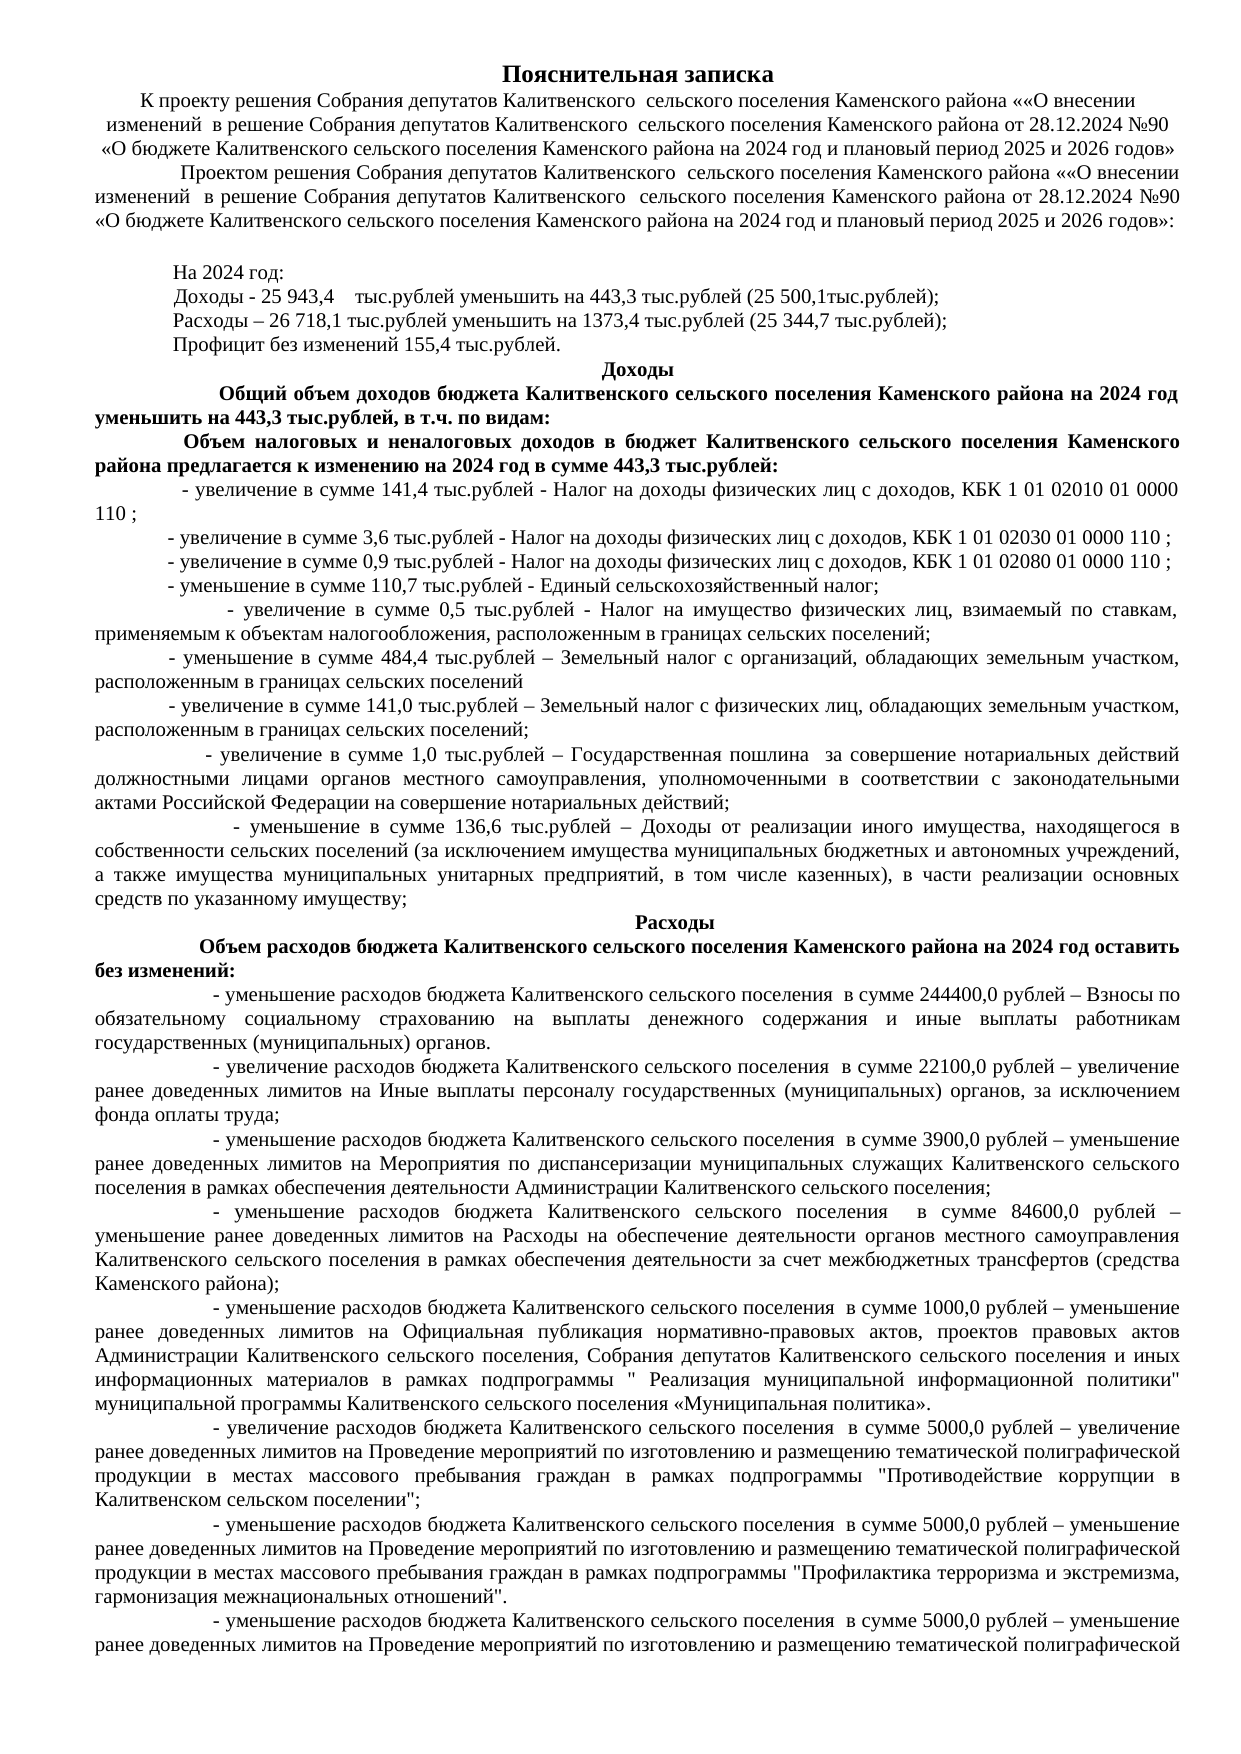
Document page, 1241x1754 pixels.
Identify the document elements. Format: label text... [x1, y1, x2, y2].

text - уменьшение в сумме 484,4 тыс.рублей – Земельный налог с организаций, обладающих земельным участком, расположенным в границах сельских поселений [94, 645, 1181, 693]
text Доходы - 25 943,4 тыс.рублей уменьшить на 443,3 тыс.рублей (25 500,1тыс.рублей); [94, 284, 1181, 308]
text - уменьшение расходов бюджета Калитвенского сельского поселения в сумме 3900,0 рублей – уменьшение ранее доведенных лимитов на Мероприятия по диспансеризации муниципальных служащих Калитвенского сельского поселения в рамках обеспечения деятельности Администрации Калитвенского сельского поселения; [94, 1126, 1181, 1199]
text - увеличение в сумме 0,5 тыс.рублей - Налог на имущество физических лиц, взимаемый по ставкам, применяемым к объектам налогообложения, расположенным в границах сельских поселений; [94, 597, 1181, 645]
text - уменьшение в сумме 110,7 тыс.рублей - Единый сельскохозяйственный налог; [94, 573, 1181, 597]
text - уменьшение расходов бюджета Калитвенского сельского поселения в сумме 84600,0 рублей – уменьшение ранее доведенных лимитов на Расходы на обеспечение деятельности органов местного самоуправления Калитвенского сельского поселения в рамках обеспечения деятельности за счет межбюджетных трансфертов (средства Каменского района); [94, 1199, 1181, 1295]
text - уменьшение в сумме 136,6 тыс.рублей – Доходы от реализации иного имущества, находящегося в собственности сельских поселений (за исключением имущества муниципальных бюджетных и автономных учреждений, а также имущества муниципальных унитарных предприятий, в том числе казенных), в части реализации основных средств по указанному имуществу; [94, 814, 1181, 910]
text Расходы [94, 910, 1181, 934]
text Проектом решения Собрания депутатов Калитвенского сельского поселения Каменского района ««О внесении изменений в решение Собрания депутатов Калитвенского сельского поселения Каменского района от 28.12.2024 №90 «О бюджете Калитвенского сельского поселения Каменского района на 2024 год и плановый период 2025 и 2026 годов»: [94, 160, 1181, 232]
text - увеличение в сумме 3,6 тыс.рублей - Налог на доходы физических лиц с доходов, КБК 1 01 02030 01 0000 110 ; [94, 525, 1181, 549]
text Объем налоговых и неналоговых доходов в бюджет Калитвенского сельского поселения Каменского района предлагается к изменению на 2024 год в сумме 443,3 тыс.рублей: [94, 429, 1181, 477]
text Пояснительная записка [94, 59, 1181, 88]
text - уменьшение расходов бюджета Калитвенского сельского поселения в сумме 5000,0 рублей – уменьшение ранее доведенных лимитов на Проведение мероприятий по изготовлению и размещению тематической полиграфической продукции в местах массового пребывания граждан в рамках подпрограммы "Профилактика терроризма и экстремизма, гармонизация межнациональных отношений". [94, 1511, 1181, 1608]
text - увеличение расходов бюджета Калитвенского сельского поселения в сумме 5000,0 рублей – увеличение ранее доведенных лимитов на Проведение мероприятий по изготовлению и размещению тематической полиграфической продукции в местах массового пребывания граждан в рамках подпрограммы "Противодействие коррупции в Калитвенском сельском поселении"; [94, 1415, 1181, 1511]
text - увеличение в сумме 141,4 тыс.рублей - Налог на доходы физических лиц с доходов, КБК 1 01 02010 01 0000 110 ; [94, 477, 1181, 525]
text - увеличение расходов бюджета Калитвенского сельского поселения в сумме 22100,0 рублей – увеличение ранее доведенных лимитов на Иные выплаты персоналу государственных (муниципальных) органов, за исключением фонда оплаты труда; [94, 1054, 1181, 1126]
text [94, 1608, 1181, 1656]
text - уменьшение расходов бюджета Калитвенского сельского поселения в сумме 1000,0 рублей – уменьшение ранее доведенных лимитов на Официальная публикация нормативно-правовых актов, проектов правовых актов Администрации Калитвенского сельского поселения, Собрания депутатов Калитвенского сельского поселения и иных информационных материалов в рамках подпрограммы " Реализация муниципальной информационной политики" муниципальной программы Калитвенского сельского поселения «Муниципальная политика». [94, 1295, 1181, 1415]
text Профицит без изменений 155,4 тыс.рублей. [94, 332, 1181, 356]
text - увеличение в сумме 141,0 тыс.рублей – Земельный налог с физических лиц, обладающих земельным участком, расположенным в границах сельских поселений; [94, 693, 1181, 741]
text Объем расходов бюджета Калитвенского сельского поселения Каменского района на 2024 год оставить без изменений: [94, 934, 1181, 982]
text К проекту решения Собрания депутатов Калитвенского сельского поселения Каменского района ««О внесении изменений в решение Собрания депутатов Калитвенского сельского поселения Каменского района от 28.12.2024 №90 «О бюджете Калитвенского сельского поселения Каменского района на 2024 год и плановый период 2025 и 2026 годов» [94, 88, 1181, 160]
text На 2024 год: [94, 260, 1181, 284]
text Доходы [94, 356, 1181, 381]
text - увеличение в сумме 0,9 тыс.рублей - Налог на доходы физических лиц с доходов, КБК 1 01 02080 01 0000 110 ; [94, 549, 1181, 573]
text - увеличение в сумме 1,0 тыс.рублей – Государственная пошлина за совершение нотариальных действий должностными лицами органов местного самоуправления, уполномоченными в соответствии с законодательными актами Российской Федерации на совершение нотариальных действий; [94, 741, 1181, 814]
text Расходы – 26 718,1 тыс.рублей уменьшить на 1373,4 тыс.рублей (25 344,7 тыс.рублей); [94, 308, 1181, 332]
text Общий объем доходов бюджета Калитвенского сельского поселения Каменского района на 2024 год уменьшить на 443,3 тыс.рублей, в т.ч. по видам: [94, 381, 1181, 429]
text - уменьшение расходов бюджета Калитвенского сельского поселения в сумме 244400,0 рублей – Взносы по обязательному социальному страхованию на выплаты денежного содержания и иные выплаты работникам государственных (муниципальных) органов. [94, 982, 1181, 1054]
